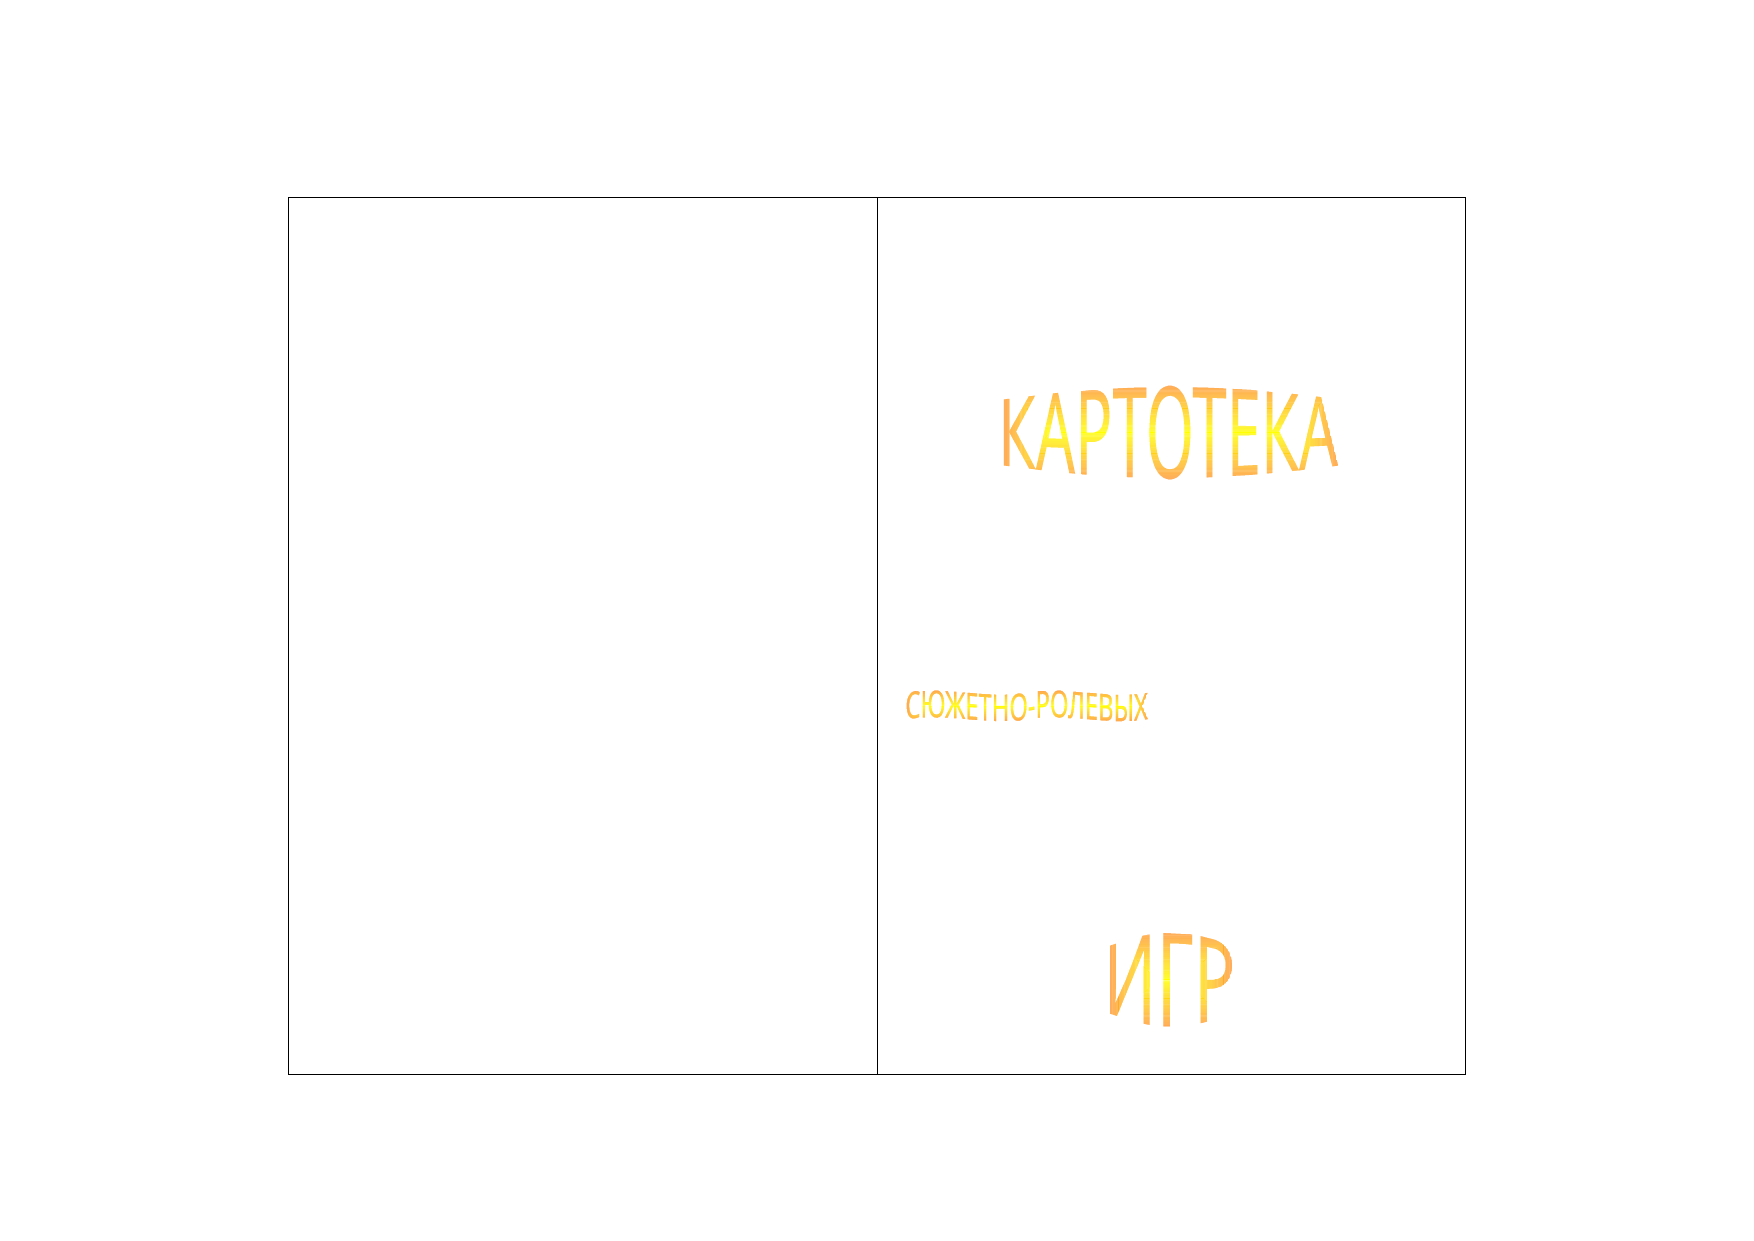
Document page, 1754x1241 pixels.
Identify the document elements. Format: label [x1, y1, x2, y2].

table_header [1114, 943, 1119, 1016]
table_header [289, 198, 877, 1074]
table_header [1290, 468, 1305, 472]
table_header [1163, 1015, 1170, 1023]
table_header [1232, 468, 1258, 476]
table_header [878, 198, 1465, 1074]
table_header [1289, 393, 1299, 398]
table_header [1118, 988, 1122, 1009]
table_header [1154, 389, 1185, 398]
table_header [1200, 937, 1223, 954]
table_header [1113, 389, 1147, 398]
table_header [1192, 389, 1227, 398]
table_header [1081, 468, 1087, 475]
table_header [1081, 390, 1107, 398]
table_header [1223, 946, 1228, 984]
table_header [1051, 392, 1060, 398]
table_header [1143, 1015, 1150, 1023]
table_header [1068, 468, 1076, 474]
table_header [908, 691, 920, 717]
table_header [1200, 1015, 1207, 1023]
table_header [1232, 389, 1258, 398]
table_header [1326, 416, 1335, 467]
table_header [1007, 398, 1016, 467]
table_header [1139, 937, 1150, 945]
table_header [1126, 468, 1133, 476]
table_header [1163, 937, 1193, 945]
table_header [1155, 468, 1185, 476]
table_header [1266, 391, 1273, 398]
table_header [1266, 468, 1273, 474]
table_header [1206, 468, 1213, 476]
